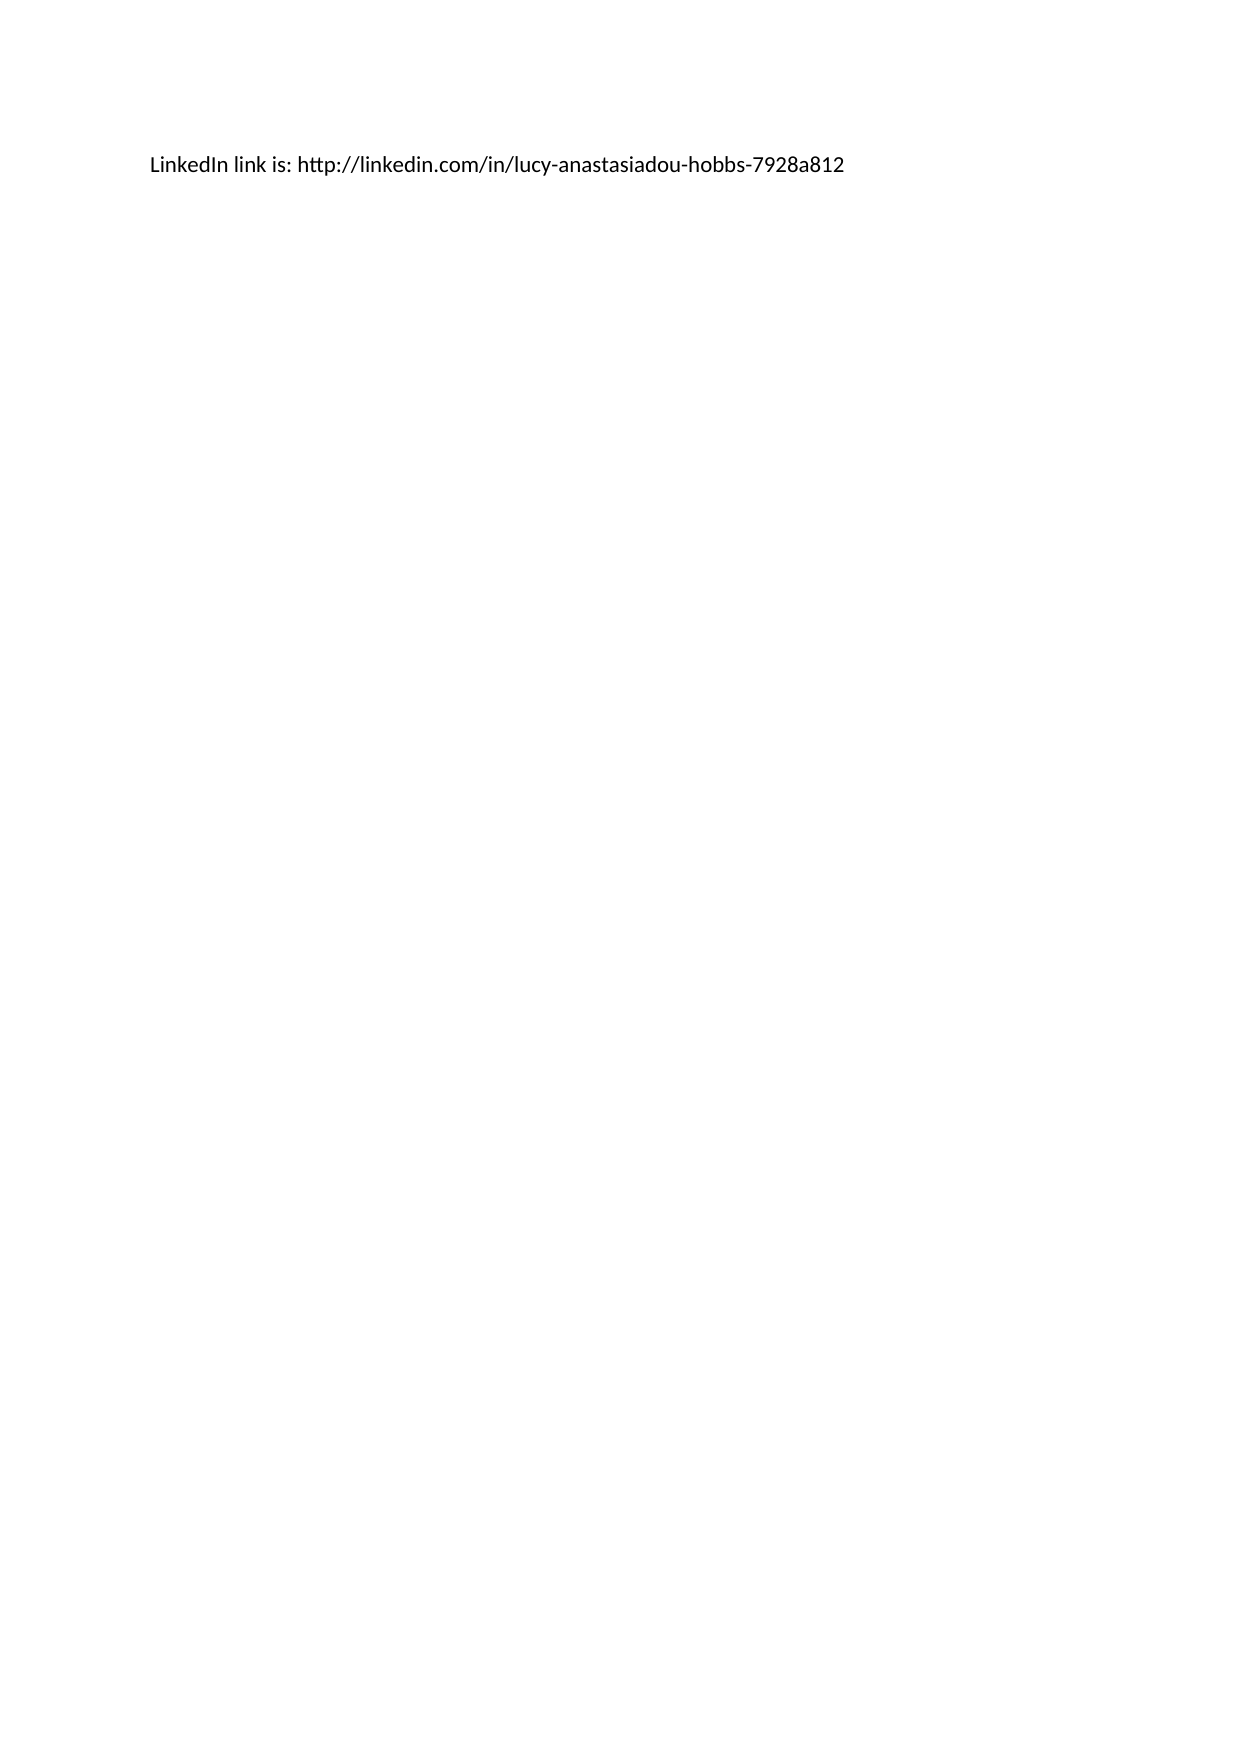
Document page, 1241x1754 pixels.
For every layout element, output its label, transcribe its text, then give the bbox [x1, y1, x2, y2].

text LinkedIn link is: http://linkedin.com/in/lucy-anastasiadou-hobbs-7928a812 [150, 150, 1090, 178]
